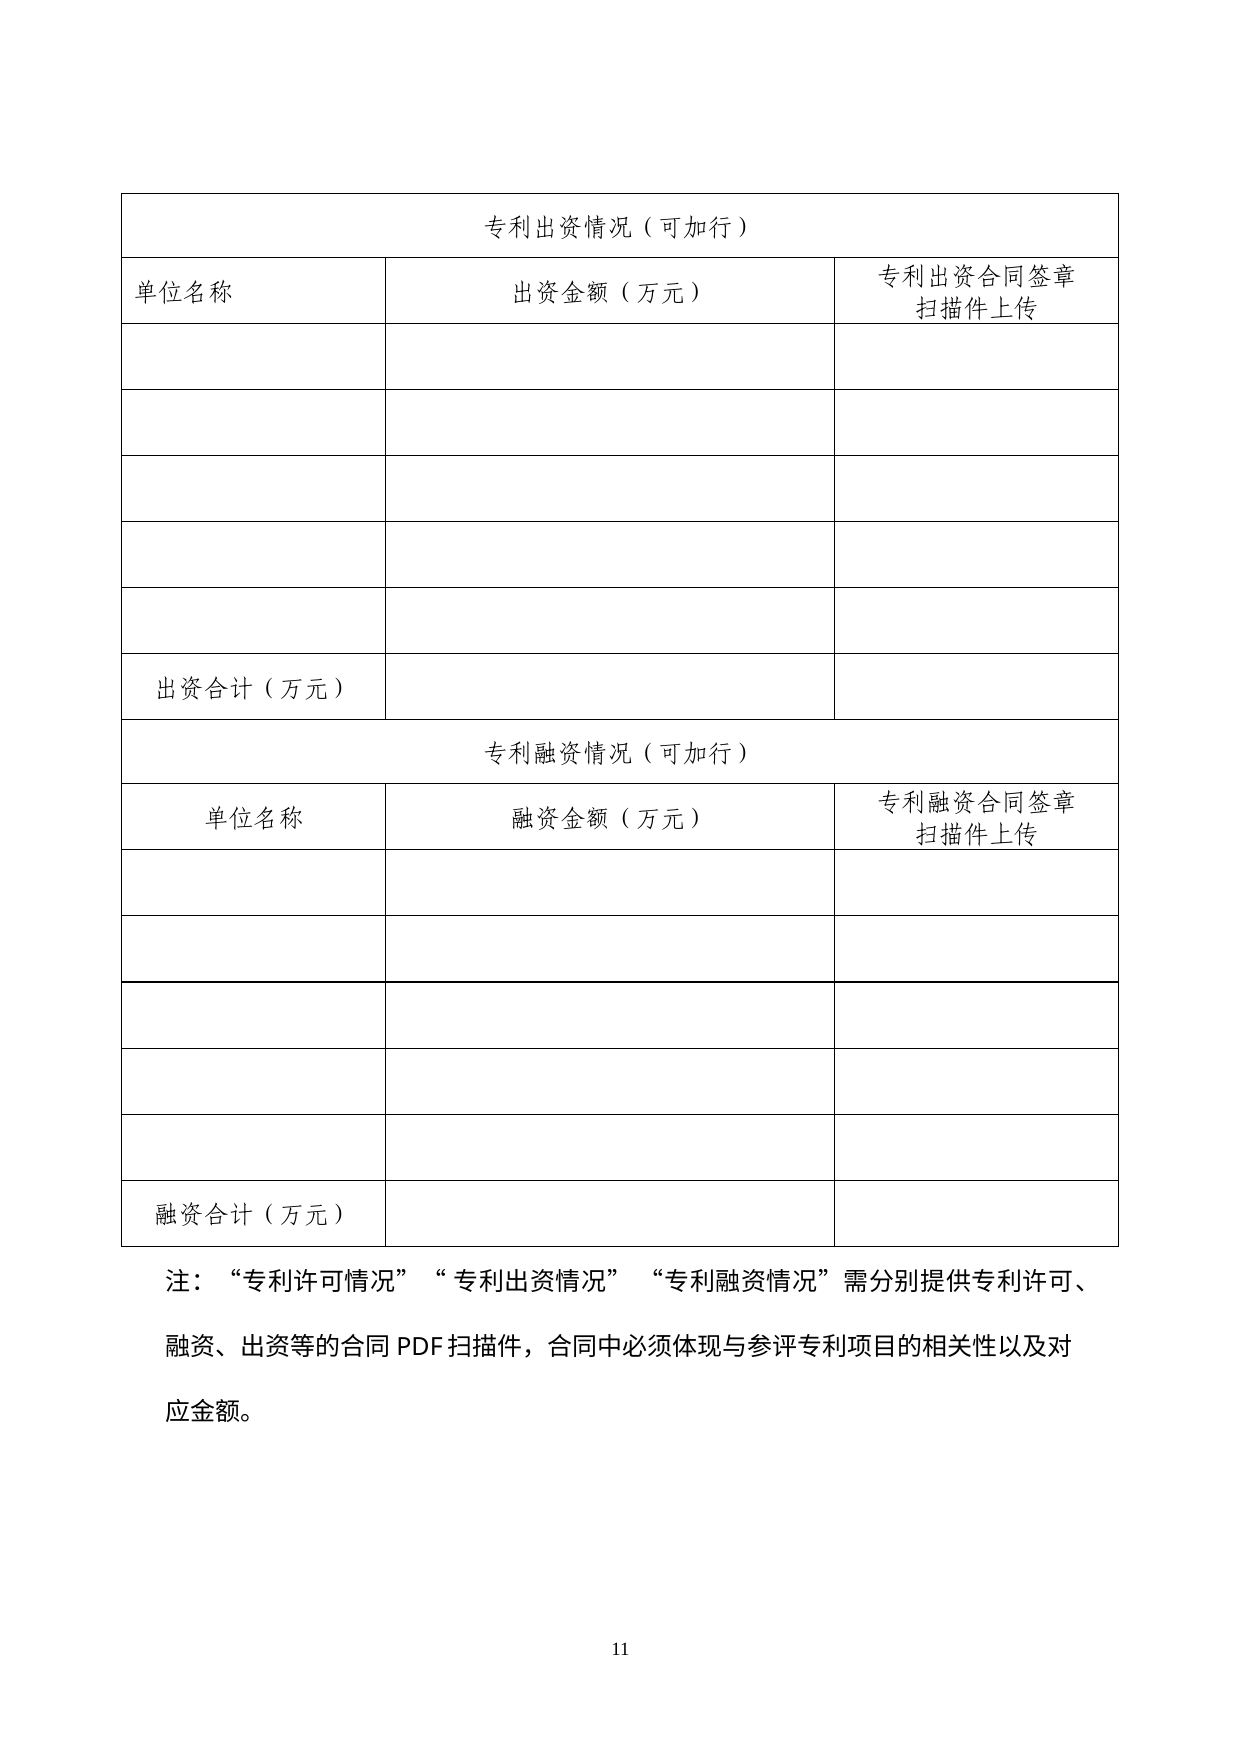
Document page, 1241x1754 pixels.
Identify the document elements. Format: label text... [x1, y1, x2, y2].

table_cell [835, 983, 1118, 1047]
table_cell [835, 390, 1118, 455]
table_cell [386, 1181, 834, 1246]
table_cell 专利出资合同签章 扫描件上传 [835, 258, 1118, 323]
table_cell 出资金额（万元） [386, 258, 834, 323]
table_cell 出资合计（万元） [122, 654, 385, 719]
table_cell [386, 522, 834, 587]
table_cell [835, 324, 1118, 389]
table_cell [122, 390, 385, 455]
table_cell [386, 1049, 834, 1113]
table_cell 专利融资情况（可加行） [122, 720, 1118, 783]
table_cell [122, 522, 385, 587]
table_cell [122, 456, 385, 521]
table_cell [386, 390, 834, 455]
table_cell 专利融资合同签章 扫描件上传 [835, 784, 1118, 849]
table_cell [122, 983, 385, 1047]
table_cell [835, 456, 1118, 521]
table_cell [386, 916, 834, 981]
table_cell [835, 522, 1118, 587]
table_cell [386, 324, 834, 389]
table_cell [122, 324, 385, 389]
table_cell [835, 850, 1118, 915]
table_cell [835, 1115, 1118, 1179]
table_cell [122, 1115, 385, 1179]
table_header 专利出资情况（可加行） [122, 194, 1118, 257]
table_cell [835, 588, 1118, 653]
text 注：“专利许可情况”“ 专利出资情况” “专利融资情况”需分别提供专利许可、融资、出资等的合同PDF扫描件，合同中必须体现与参评专利项目的相关性以及对应金额。 [165, 1247, 1075, 1442]
table_cell 单位名称 [122, 258, 385, 323]
table_cell [835, 654, 1118, 719]
table_cell [835, 1049, 1118, 1113]
table_cell [122, 916, 385, 981]
table_cell [386, 850, 834, 915]
table_cell [386, 654, 834, 719]
table_cell 融资合计（万元） [122, 1181, 385, 1246]
table_cell 融资金额（万元） [386, 784, 834, 849]
table_cell [835, 916, 1118, 981]
table_cell [386, 588, 834, 653]
table_cell [122, 850, 385, 915]
table_cell [386, 1115, 834, 1179]
table_cell [122, 588, 385, 653]
table_cell [386, 456, 834, 521]
table_cell 单位名称 [122, 784, 385, 849]
table_cell [835, 1181, 1118, 1246]
table_cell [122, 1049, 385, 1113]
table_cell [386, 983, 834, 1047]
